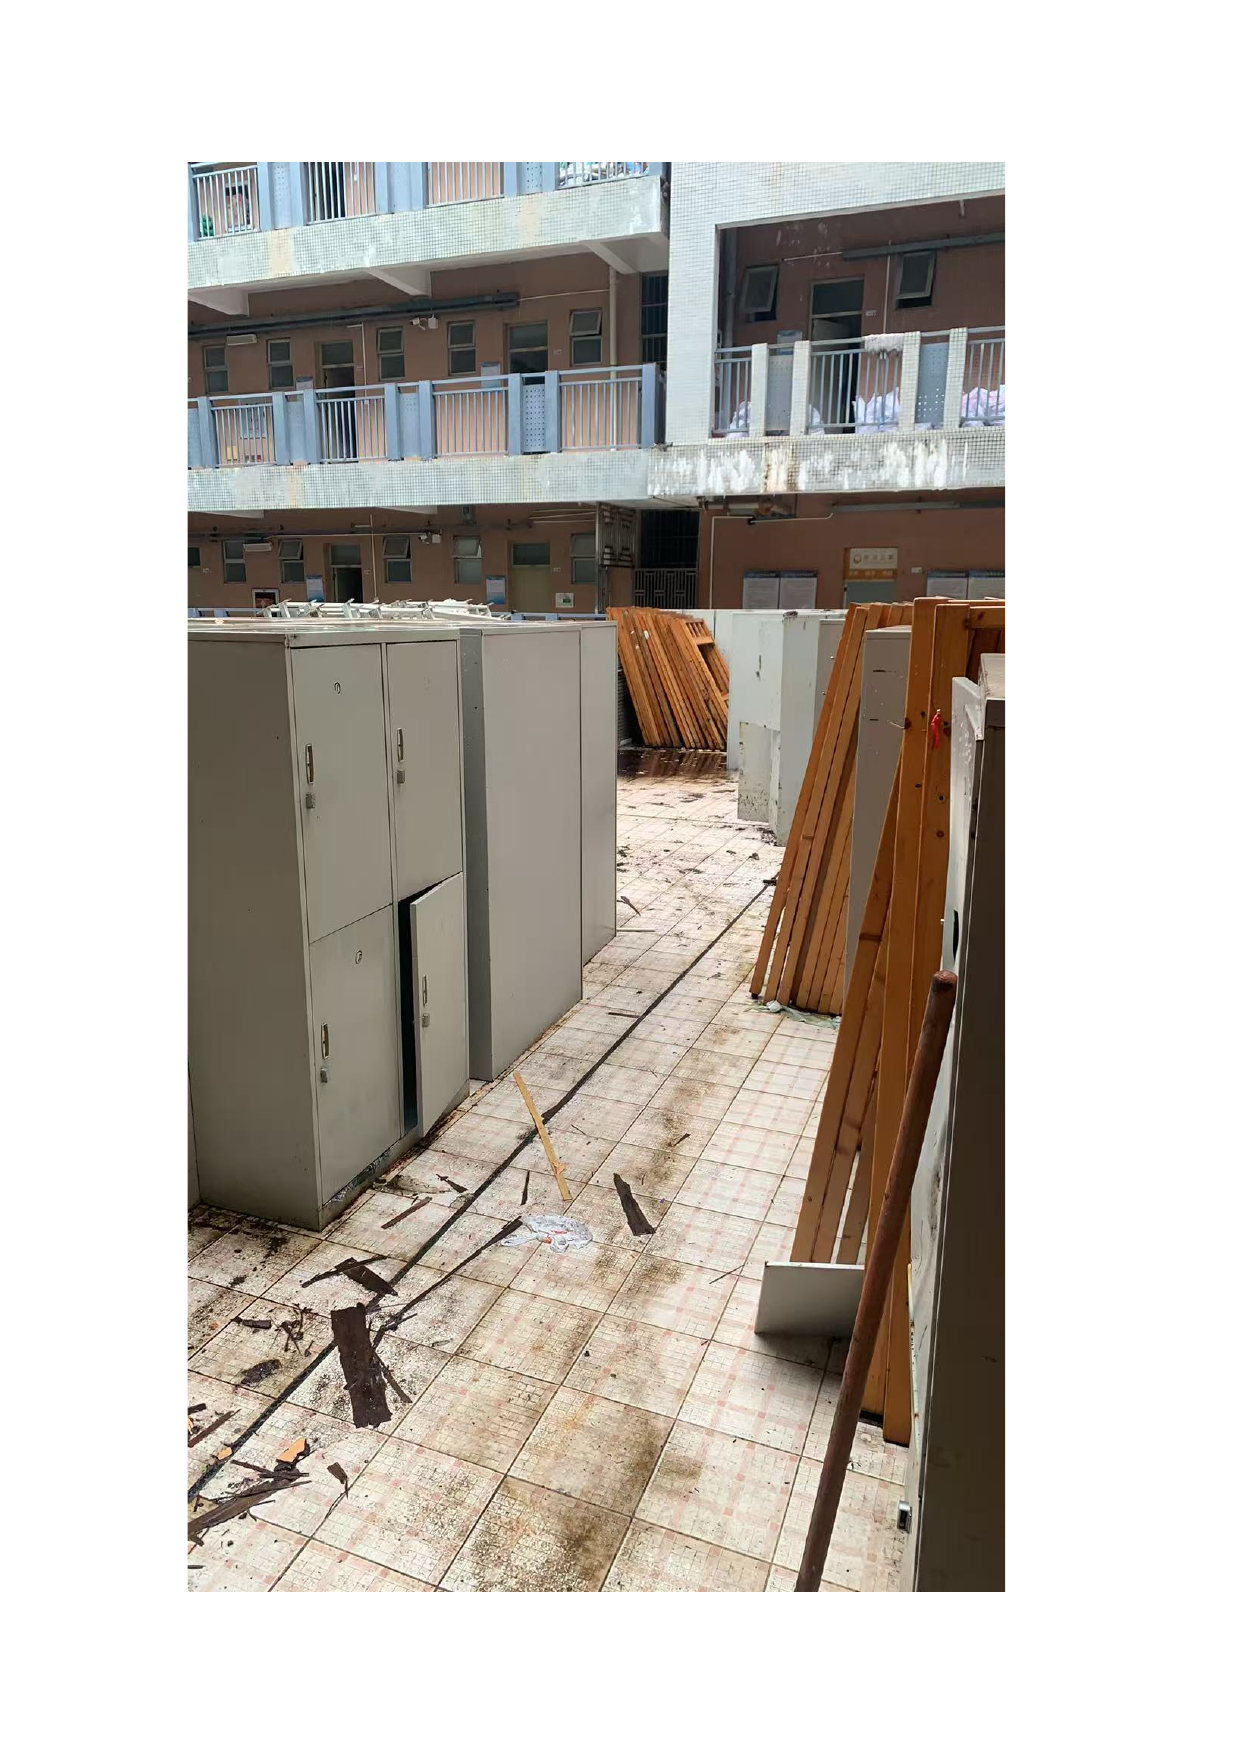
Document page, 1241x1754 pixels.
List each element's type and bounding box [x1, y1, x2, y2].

picture [187, 162, 1006, 1592]
